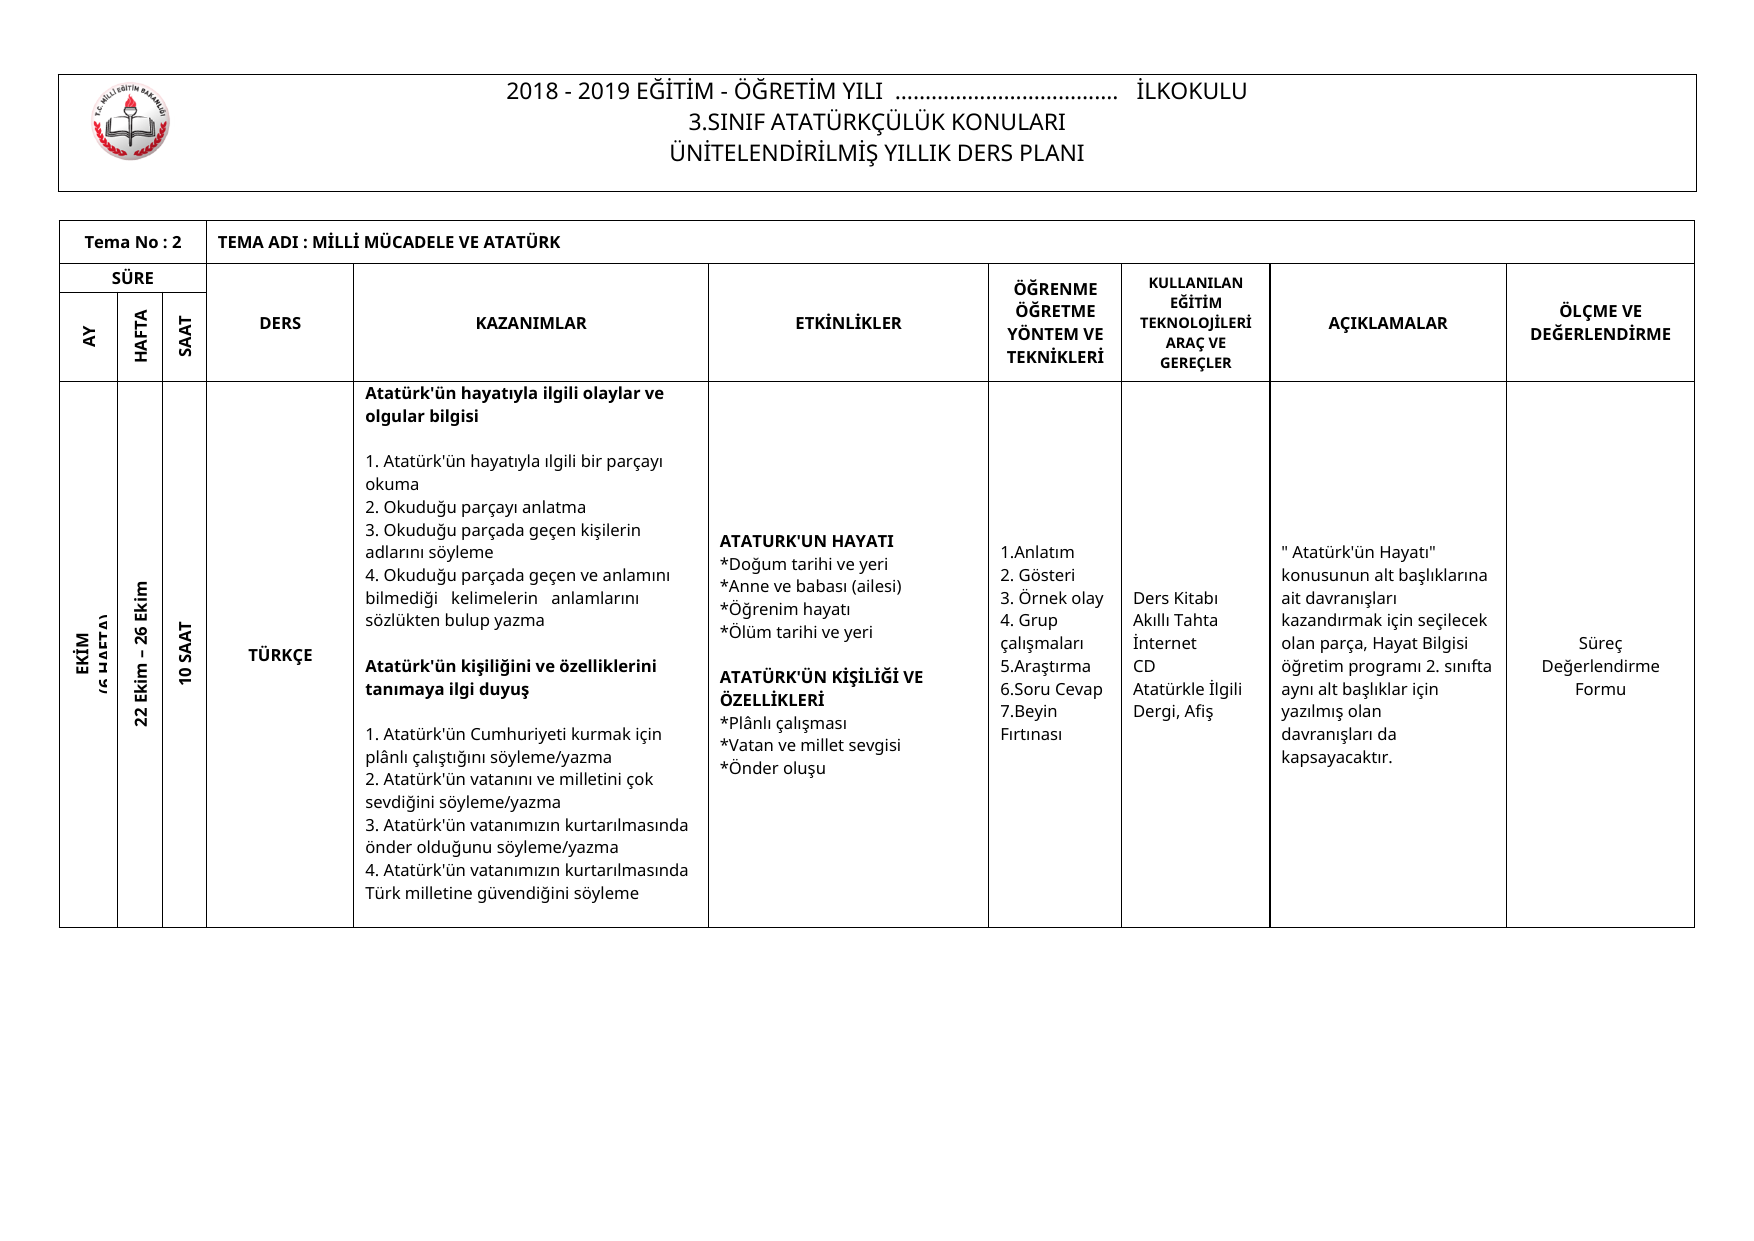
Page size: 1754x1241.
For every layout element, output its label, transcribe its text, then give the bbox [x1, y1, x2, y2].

table_cell KULLANILAN EĞİTİM TEKNOLOJİLERİ ARAÇ VE GEREÇLER [1122, 264, 1269, 381]
table_cell ÖLÇME VE DEĞERLENDİRME [1507, 264, 1694, 381]
table_cell Süreç Değerlendirme Formu [1507, 382, 1694, 927]
table_cell KAZANIMLAR [354, 264, 708, 381]
table_cell 22 Ekim – 26 Ekim [118, 382, 162, 927]
table_cell HAFTA [118, 293, 162, 381]
table_cell TÜRKÇE [207, 382, 353, 927]
table_cell SÜRE [60, 264, 206, 292]
table_cell ÖĞRENME ÖĞRETME YÖNTEM VE TEKNİKLERİ [989, 264, 1121, 381]
table_cell ATATURK'UN HAYATI *Doğum tarihi ve yeri *Anne ve babası (ailesi) *Öğrenim hayatı *Ölüm tarihi ve yeri ATATÜRK'ÜN KİŞİLİĞİ VE ÖZELLİKLERİ *Plânlı çalışması *Vatan ve millet sevgisi *Önder oluşu [709, 382, 988, 927]
table_cell EKİM (6.HAFTA) [60, 382, 117, 927]
table_cell SAAT [163, 293, 206, 381]
table_cell 10 SAAT [163, 382, 206, 927]
table_cell DERS [207, 264, 353, 381]
table_header Tema No : 2 [60, 221, 206, 263]
table_cell " Atatürk'ün Hayatı" konusunun alt başlıklarına ait davranışları kazandırmak için seçilecek olan parça, Hayat Bilgisi öğretim programı 2. sınıfta aynı alt başlıklar için yazılmış olan davranışları da kapsayacaktır. [1271, 382, 1506, 927]
table_cell AY [60, 293, 117, 381]
table_cell Atatürk'ün hayatıyla ilgili olaylar ve olgular bilgisi 1. Atatürk'ün hayatıyla ılgili bir parçayı okuma 2. Okuduğu parçayı anlatma 3. Okuduğu parçada geçen kişilerin adlarını söyleme 4. Okuduğu parçada geçen ve anlamını bilmediği kelimelerin anlamlarını sözlükten bulup yazma Atatürk'ün kişiliğini ve özelliklerini tanımaya ilgi duyuş 1. Atatürk'ün Cumhuriyeti kurmak için plânlı çalıştığını söyleme/yazma 2. Atatürk'ün vatanını ve milletini çok sevdiğini söyleme/yazma 3. Atatürk'ün vatanımızın kurtarılmasında önder olduğunu söyleme/yazma 4. Atatürk'ün vatanımızın kurtarılmasında Türk milletine güvendiğini söyleme [354, 382, 708, 927]
picture [85, 77, 175, 167]
table_cell AÇIKLAMALAR [1271, 264, 1506, 381]
table_cell ETKİNLİKLER [709, 264, 988, 381]
table_cell Ders Kitabı Akıllı Tahta İnternet CD Atatürkle İlgili Dergi, Afiş [1122, 382, 1269, 927]
table_header TEMA ADI : MİLLİ MÜCADELE VE ATATÜRK [207, 221, 1694, 263]
table_cell 1.Anlatım 2. Gösteri 3. Örnek olay 4. Grup çalışmaları 5.Araştırma 6.Soru Cevap 7.Beyin Fırtınası [989, 382, 1121, 927]
